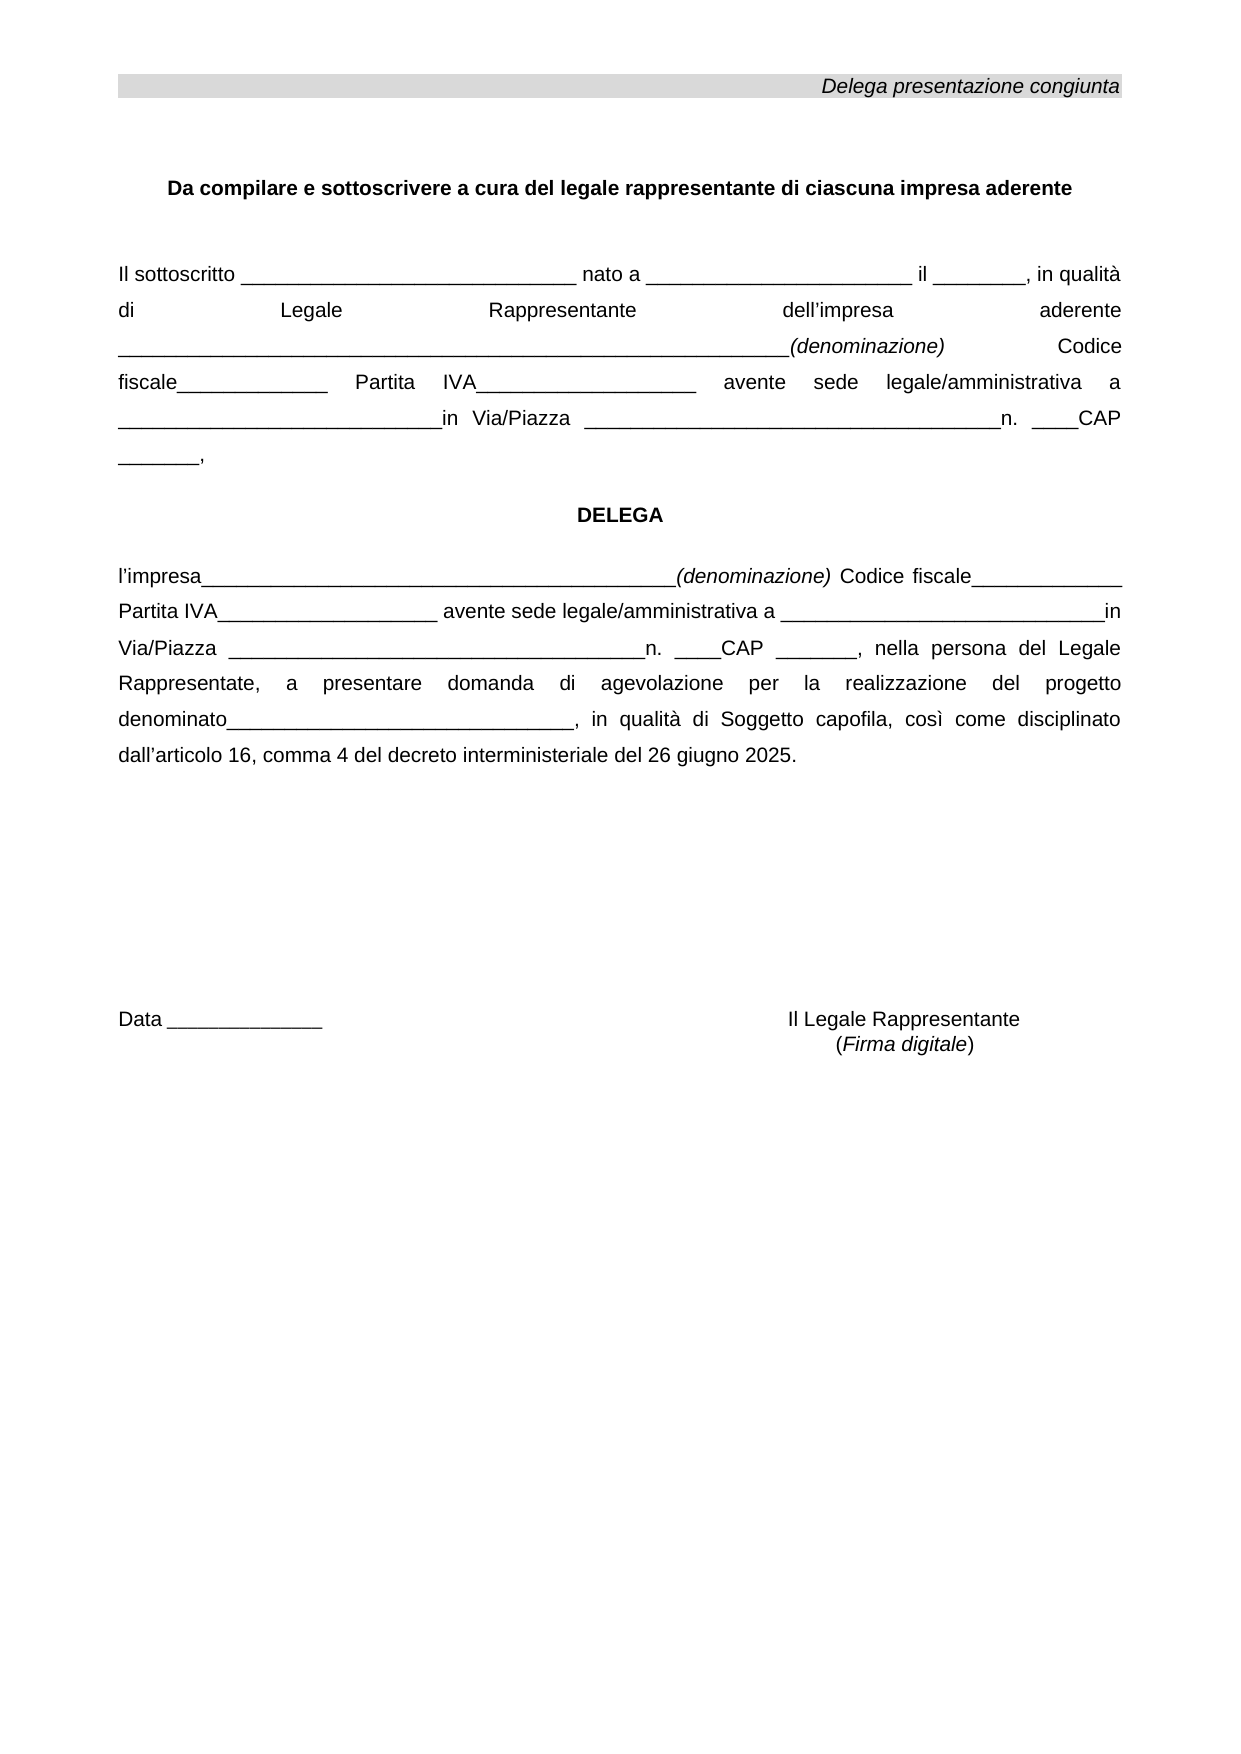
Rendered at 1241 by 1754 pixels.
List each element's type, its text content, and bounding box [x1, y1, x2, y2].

text DELEGA [118, 502, 1122, 526]
text (Firma digitale) [782, 1031, 1122, 1055]
text l’impresa_________________________________________(denominazione) Codice fiscale_____________ Partita IVA___________________ avente sede legale/amministrativa a ____________________________in Via/Piazza ____________________________________n. ____CAP _______, nella persona del Legale Rappresentate, a presentare domanda di agevolazione per la realizzazione del progetto denominato______________________________, in qualità di Soggetto capofila, così come disciplinato dall’articolo 16, comma 4 del decreto interministeriale del 26 giugno 2025. [118, 563, 1122, 767]
text Data _______________ Il Legale Rappresentante [118, 1006, 1122, 1031]
text Il sottoscritto _____________________________ nato a _______________________ il ________, in qualità di Legale Rappresentante dell’impresa aderente __________________________________________________________(denominazione) Codice fiscale_____________ Partita IVA___________________ avente sede legale/amministrativa a ____________________________in Via/Piazza ____________________________________n. ____CAP _______, [118, 262, 1122, 466]
text Da compilare e sottoscrivere a cura del legale rappresentante di ciascuna impresa aderente [118, 176, 1122, 200]
